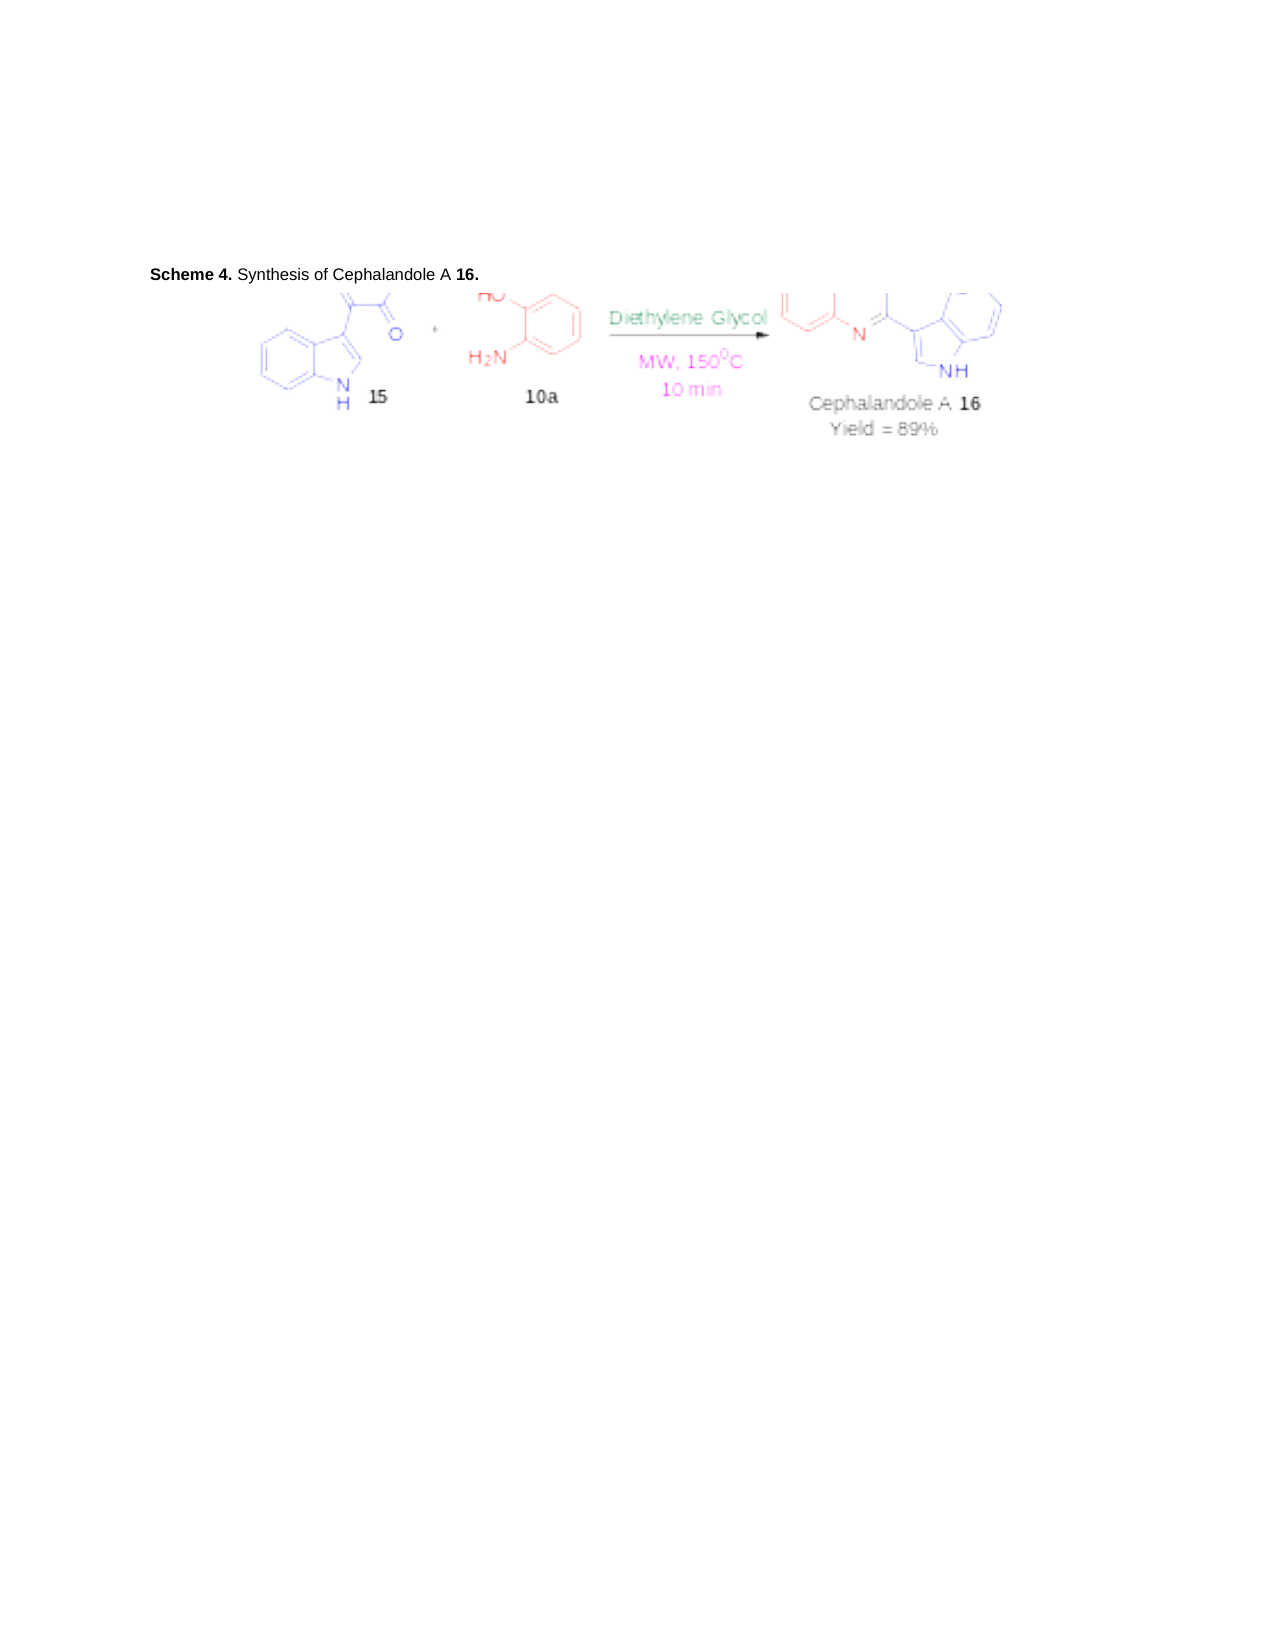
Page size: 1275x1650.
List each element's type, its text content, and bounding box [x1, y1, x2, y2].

text Scheme 4. Synthesis of Cephalandole A 16. [150, 265, 1125, 284]
